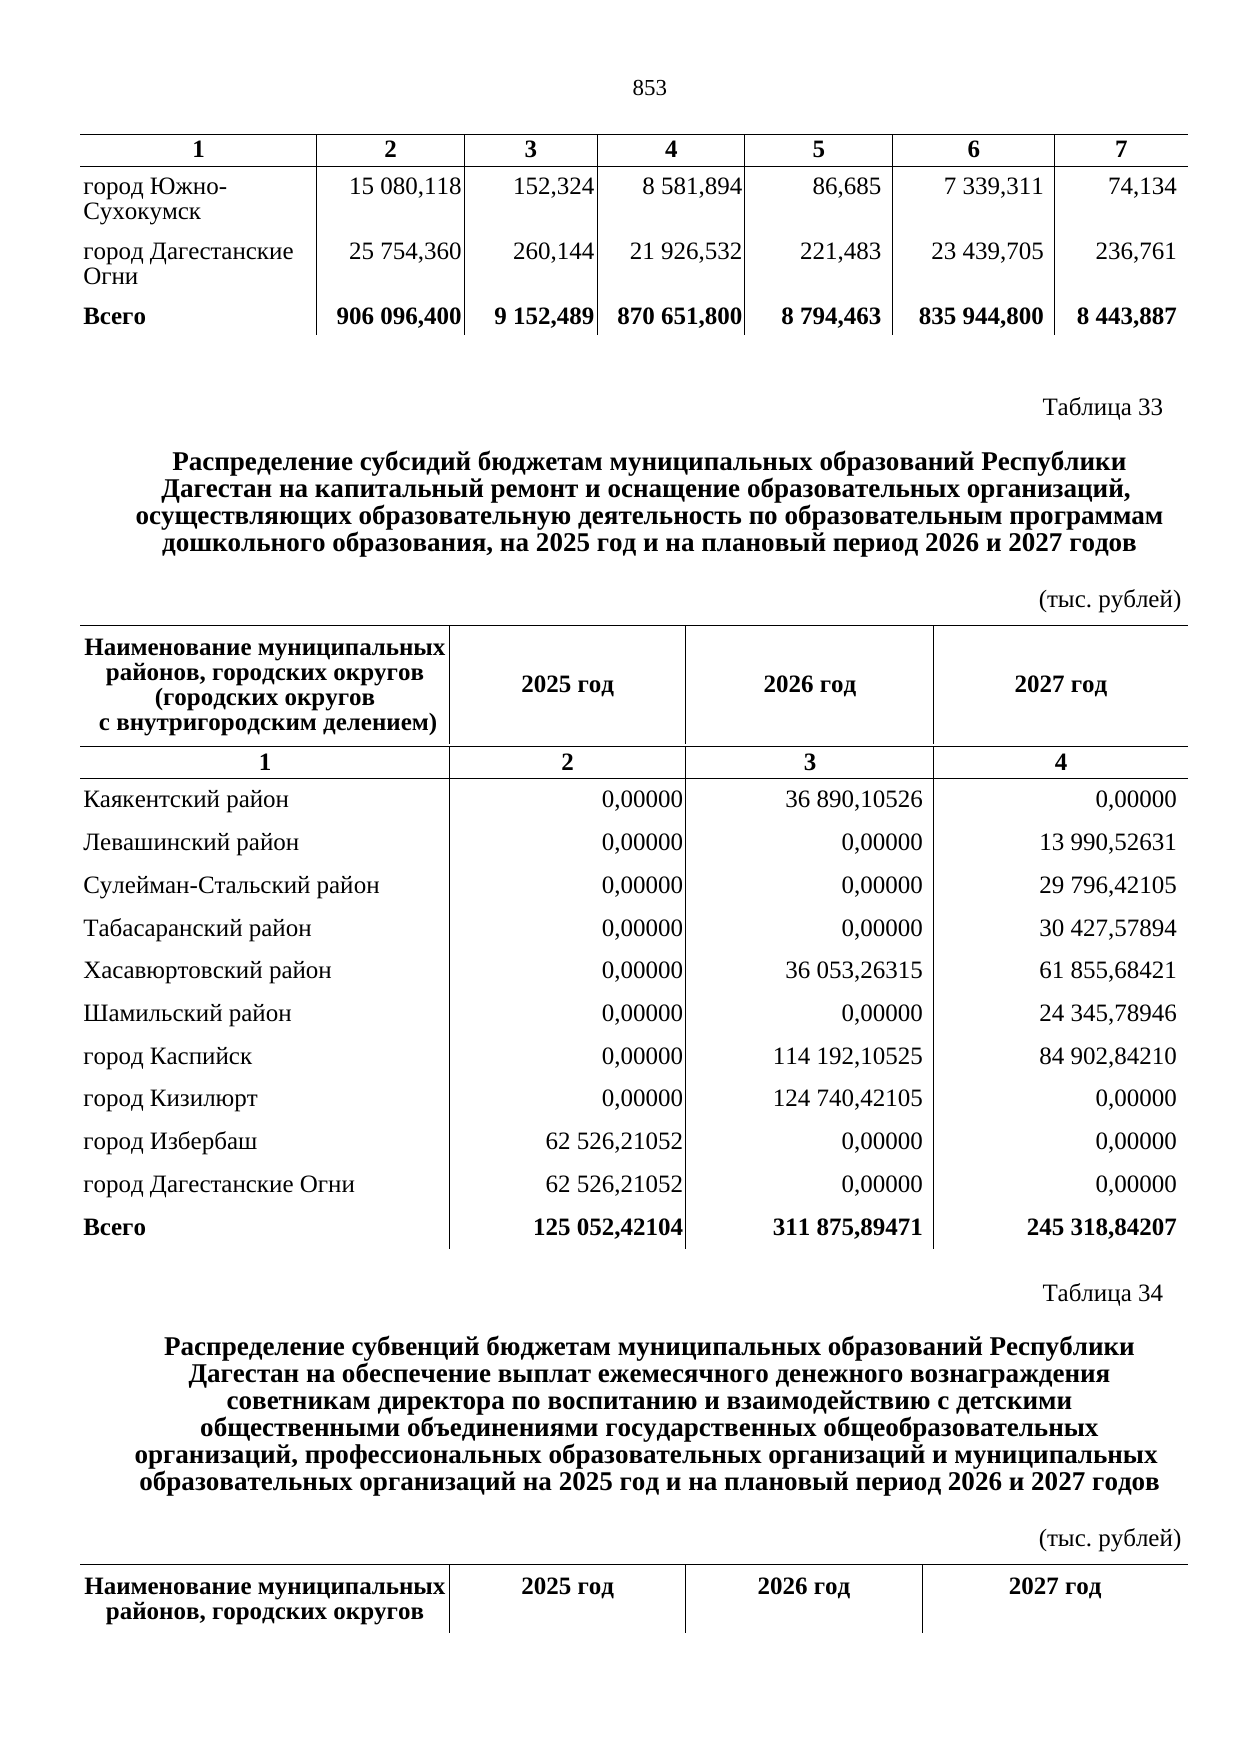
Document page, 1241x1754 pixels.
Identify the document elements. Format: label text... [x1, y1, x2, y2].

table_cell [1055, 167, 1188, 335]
text Распределение субсидий бюджетам муниципальных образований Республики [118, 448, 1181, 475]
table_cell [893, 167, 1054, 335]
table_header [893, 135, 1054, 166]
text Таблица 34 [118, 1278, 1181, 1306]
text Таблица 33 [118, 392, 1181, 421]
text Распределение субвенций бюджетам муниципальных образований Республики [118, 1333, 1181, 1361]
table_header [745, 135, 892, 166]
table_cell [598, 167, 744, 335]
text (тыс. рублей) [118, 584, 1181, 612]
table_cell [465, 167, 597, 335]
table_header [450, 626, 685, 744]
text советникам директора по воспитанию и взаимодействию с детскими [118, 1388, 1181, 1415]
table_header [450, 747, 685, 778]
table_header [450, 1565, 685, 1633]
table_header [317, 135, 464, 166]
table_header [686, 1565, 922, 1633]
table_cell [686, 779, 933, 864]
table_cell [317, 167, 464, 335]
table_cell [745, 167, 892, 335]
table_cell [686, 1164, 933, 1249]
text общественными объединениями государственных общеобразовательных [118, 1415, 1181, 1442]
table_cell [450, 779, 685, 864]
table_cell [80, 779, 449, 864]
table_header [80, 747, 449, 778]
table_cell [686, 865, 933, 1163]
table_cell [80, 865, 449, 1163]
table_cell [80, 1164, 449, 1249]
text (тыс. рублей) [118, 1523, 1181, 1552]
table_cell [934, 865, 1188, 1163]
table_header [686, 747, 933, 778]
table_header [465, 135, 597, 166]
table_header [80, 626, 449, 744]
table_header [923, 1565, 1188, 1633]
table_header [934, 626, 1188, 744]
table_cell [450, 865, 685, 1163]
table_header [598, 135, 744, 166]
text организаций, профессиональных образовательных организаций и муниципальных образовательных организаций на 2025 год и на плановый период 2026 и 2027 годов [118, 1442, 1181, 1496]
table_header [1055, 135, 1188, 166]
text Дагестан на обеспечение выплат ежемесячного денежного вознаграждения [118, 1361, 1181, 1388]
text Дагестан на капитальный ремонт и оснащение образовательных организаций, осуществляющих образовательную деятельность по образовательным программам дошкольного образования, на 2025 год и на плановый период 2026 и 2027 годов [118, 475, 1181, 557]
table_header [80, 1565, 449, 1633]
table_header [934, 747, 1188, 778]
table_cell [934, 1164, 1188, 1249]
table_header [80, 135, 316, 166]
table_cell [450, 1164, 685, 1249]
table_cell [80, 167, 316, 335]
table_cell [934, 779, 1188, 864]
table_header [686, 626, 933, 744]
